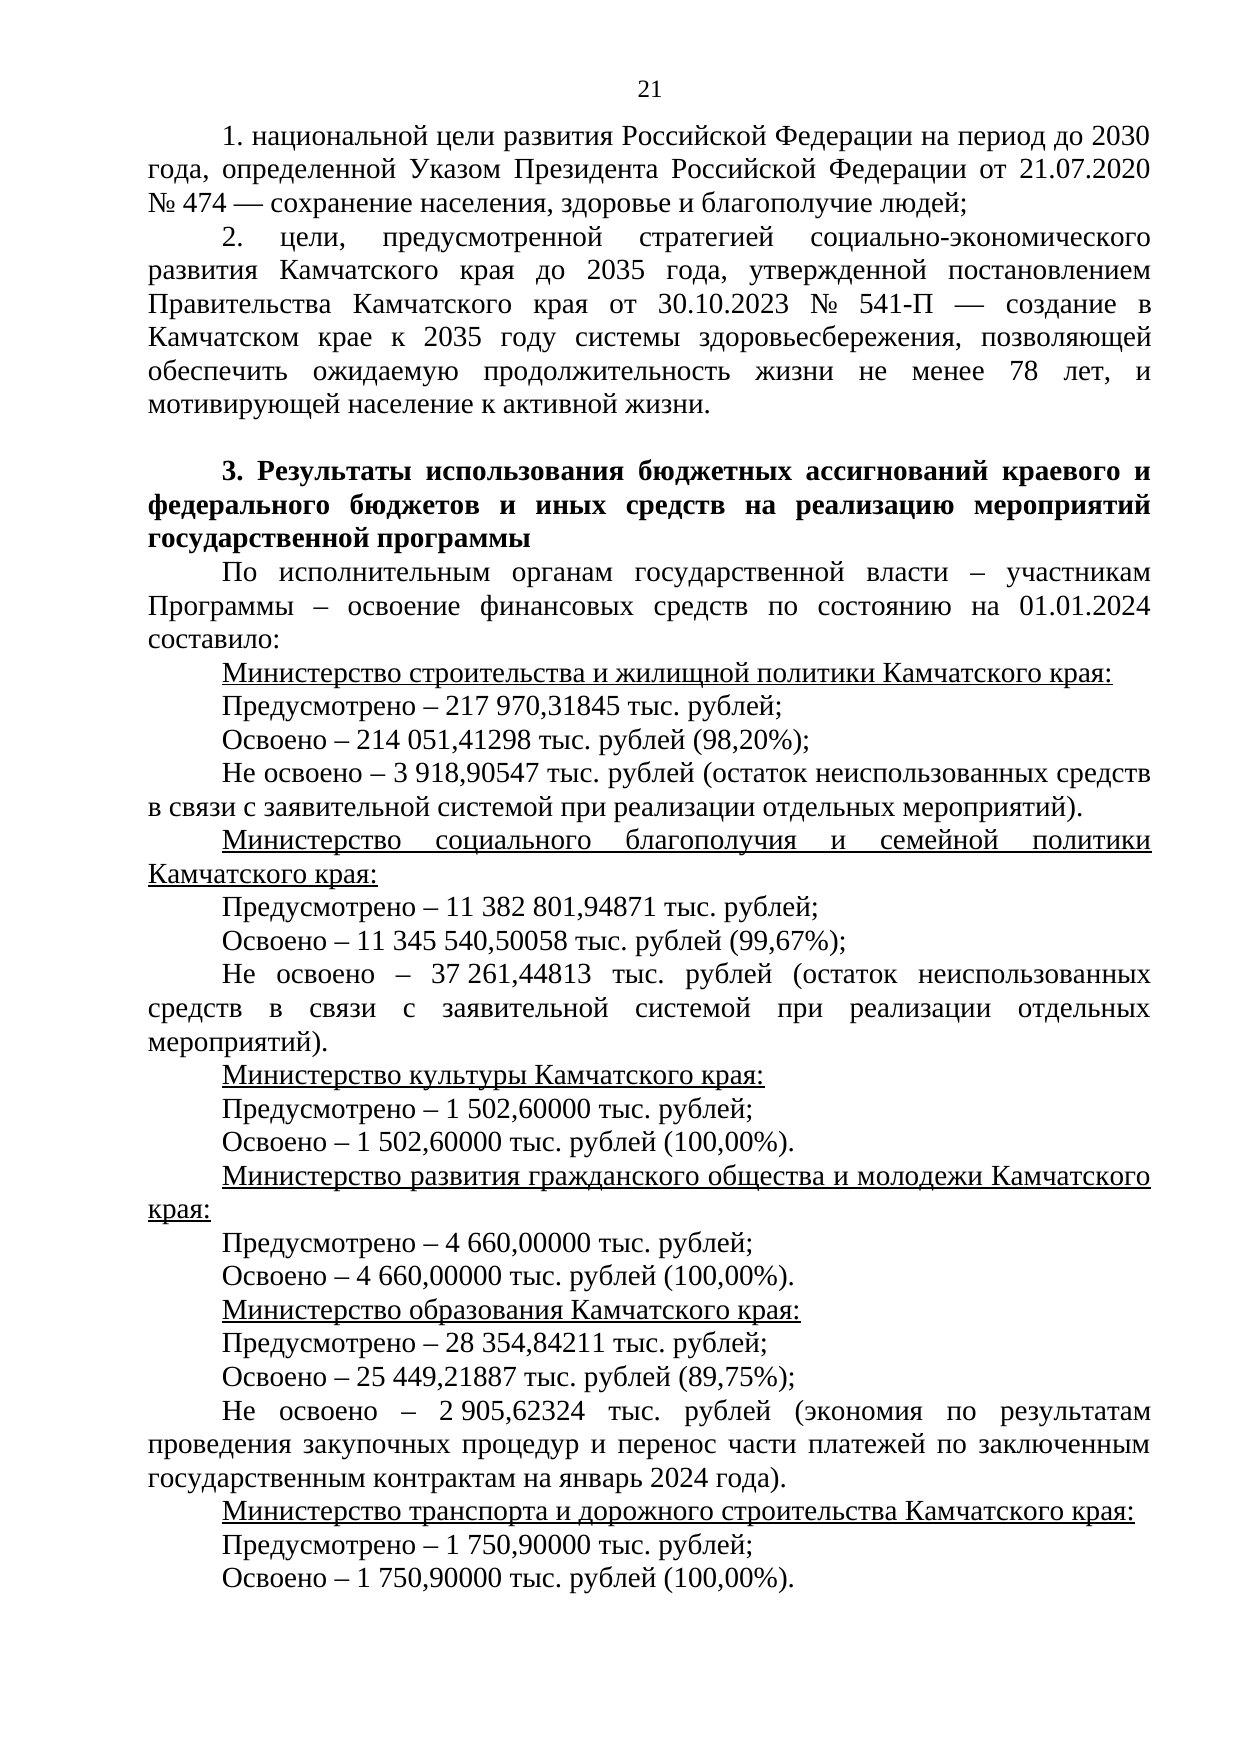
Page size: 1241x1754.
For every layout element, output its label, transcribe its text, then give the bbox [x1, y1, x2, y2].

text Не освоено – 2 905,62324 тыс. рублей (экономия по результатам проведения закупочных процедур и перенос части платежей по заключенным государственным контрактам на январь 2024 года). [148, 1393, 1152, 1493]
text Освоено – 25 449,21887 тыс. рублей (89,75%); [148, 1359, 1152, 1393]
text Предусмотрено – 28 354,84211 тыс. рублей; [148, 1326, 1152, 1359]
text Министерство строительства и жилищной политики Камчатского края: [148, 655, 1152, 688]
text Освоено – 11 345 540,50058 тыс. рублей (99,67%); [148, 923, 1152, 957]
text Не освоено – 3 918,90547 тыс. рублей (остаток неиспользованных средств в связи с заявительной системой при реализации отдельных мероприятий). [148, 755, 1152, 822]
text 1. национальной цели развития Российской Федерации на период до 2030 года, определенной Указом Президента Российской Федерации от 21.07.2020 № 474 — сохранение населения, здоровье и благополучие людей; [148, 118, 1152, 219]
text Освоено – 4 660,00000 тыс. рублей (100,00%). [148, 1258, 1152, 1292]
text Министерство социального благополучия и семейной политики Камчатского края: [148, 822, 1152, 889]
text По исполнительным органам государственной власти – участникам Программы – освоение финансовых средств по состоянию на 01.01.2024 составило: [148, 554, 1152, 655]
text Министерство развития гражданского общества и молодежи Камчатского края: [148, 1158, 1152, 1225]
text Предусмотрено – 1 750,90000 тыс. рублей; [148, 1527, 1152, 1560]
text Не освоено – 37 261,44813 тыс. рублей (остаток неиспользованных средств в связи с заявительной системой при реализации отдельных мероприятий). [148, 957, 1152, 1057]
text Освоено – 214 051,41298 тыс. рублей (98,20%); [148, 722, 1152, 755]
text Министерство образования Камчатского края: [148, 1292, 1152, 1326]
text Освоено – 1 750,90000 тыс. рублей (100,00%). [148, 1560, 1152, 1594]
text Освоено – 1 502,60000 тыс. рублей (100,00%). [148, 1124, 1152, 1158]
text Предусмотрено – 217 970,31845 тыс. рублей; [148, 688, 1152, 722]
text Министерство транспорта и дорожного строительства Камчатского края: [148, 1493, 1152, 1527]
text 2. цели, предусмотренной стратегией социально-экономического развития Камчатского края до 2035 года, утвержденной постановлением Правительства Камчатского края от 30.10.2023 № 541-П — создание в Камчатском крае к 2035 году системы здоровьесбережения, позволяющей обеспечить ожидаемую продолжительность жизни не менее 78 лет, и мотивирующей население к активной жизни. [148, 219, 1152, 420]
text Предусмотрено – 4 660,00000 тыс. рублей; [148, 1225, 1152, 1258]
text Предусмотрено – 1 502,60000 тыс. рублей; [148, 1091, 1152, 1124]
text Министерство культуры Камчатского края: [148, 1057, 1152, 1091]
text 3. Результаты использования бюджетных ассигнований краевого и федерального бюджетов и иных средств на реализацию мероприятий государственной программы [148, 453, 1152, 554]
text Предусмотрено – 11 382 801,94871 тыс. рублей; [148, 889, 1152, 923]
